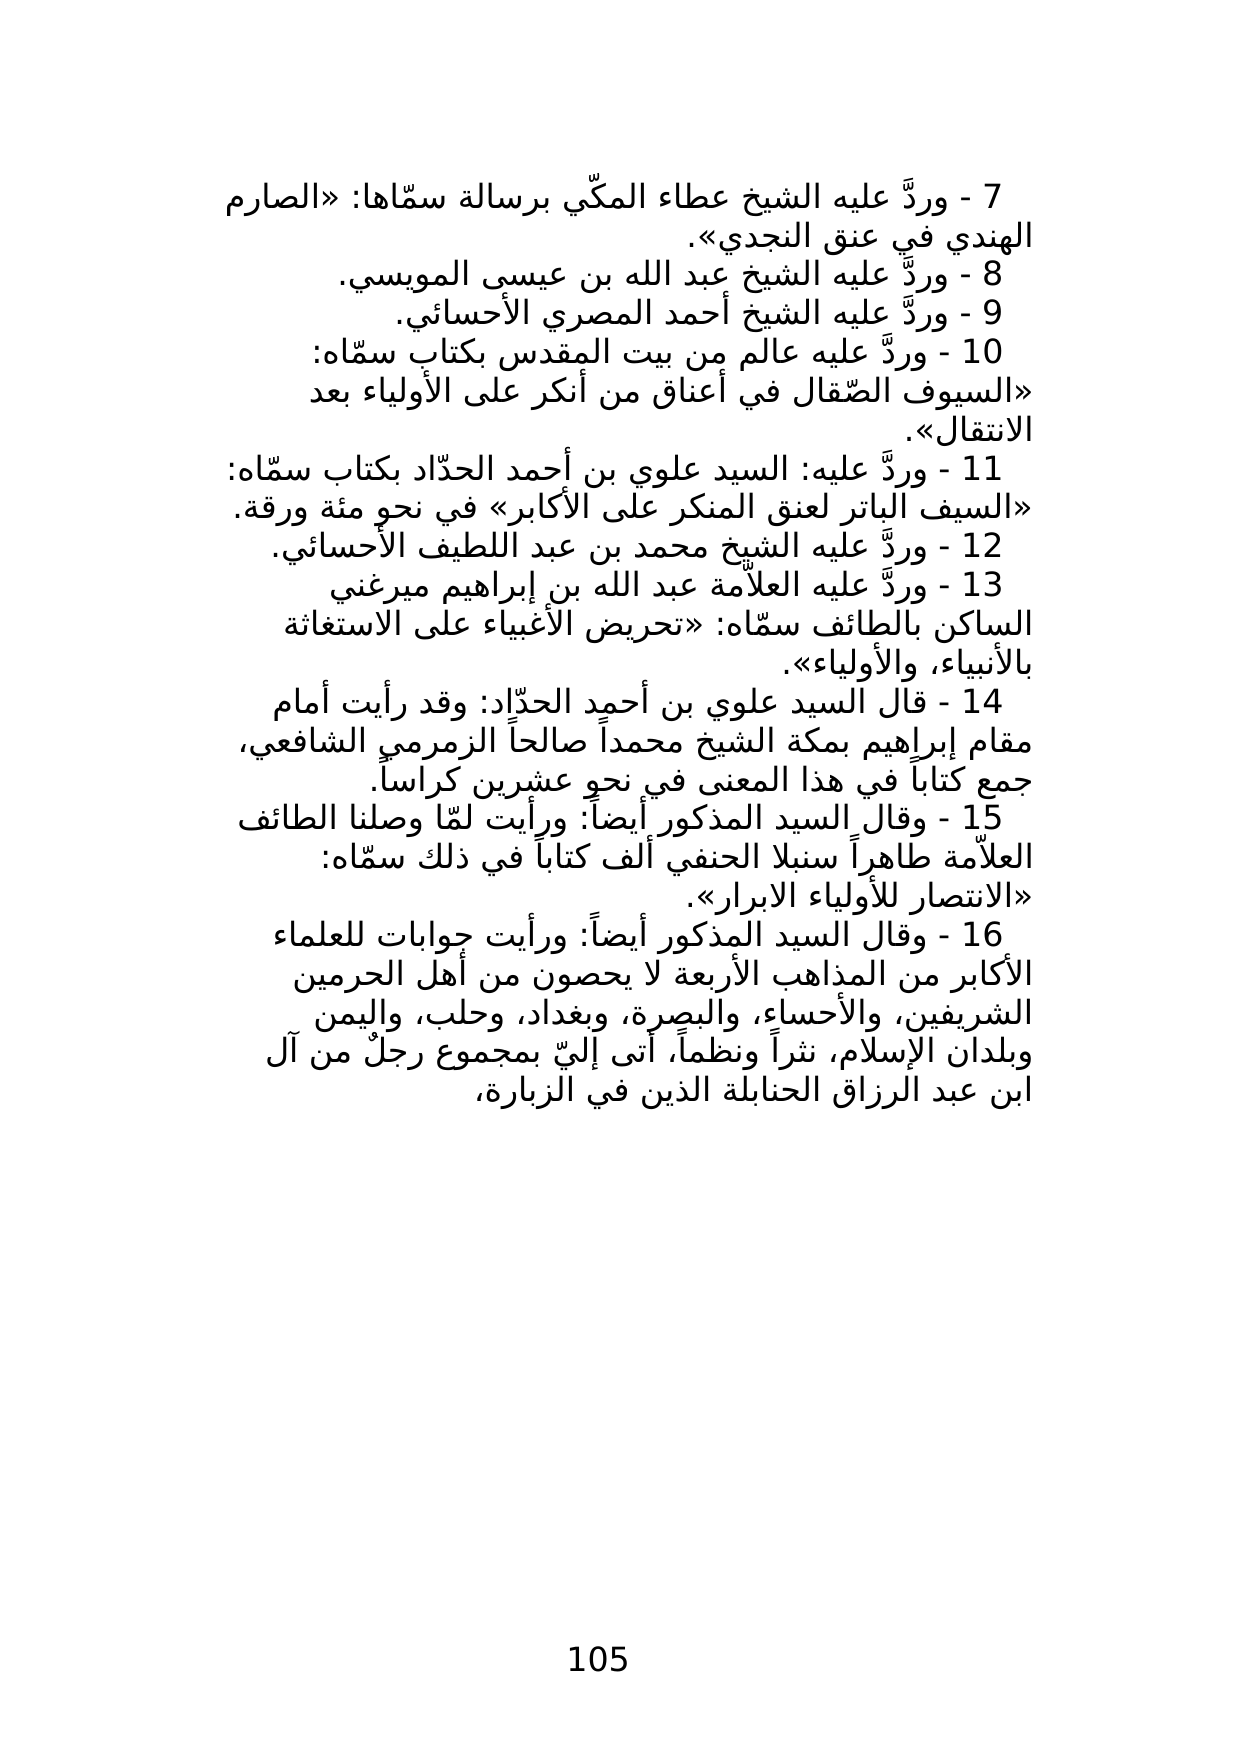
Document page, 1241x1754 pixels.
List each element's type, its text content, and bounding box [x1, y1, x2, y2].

text 11 - وردَّ عليه: السيد علوي بن أحمد الحدّاد بكتاب سمّاه: «السيف الباتر لعنق المنكر على الأكابر» في نحو مئة ورقة. [222, 449, 1033, 527]
text 13 - وردَّ عليه العلاّمة عبد الله بن إبراهيم ميرغني الساكن بالطائف سمّاه: «تحريض الأغبياء على الاستغاثة بالأنبياء، والأولياء». [222, 566, 1033, 682]
text 15 - وقال السيد المذكور أيضاً: ورأيت لمّا وصلنا الطائف العلاّمة طاهراً سنبلا الحنفي ألف كتاباً في ذلك سمّاه: «الانتصار للأولياء الابرار». [222, 799, 1033, 915]
text 10 - وردَّ عليه عالم من بيت المقدس بكتاب سمّاه: «السيوف الصّقال في أعناق من أنكر على الأولياء بعد الانتقال». [222, 333, 1033, 449]
text 7 - وردَّ عليه الشيخ عطاء المكّي برسالة سمّاها: «الصارم الهندي في عنق النجدي». [222, 177, 1033, 255]
text 8 - وردَّ عليه الشيخ عبد الله بن عيسى المويسي. [222, 255, 1033, 294]
text 9 - وردَّ عليه الشيخ أحمد المصري الأحسائي. [222, 294, 1033, 333]
text 14 - قال السيد علوي بن أحمد الحدّاد: وقد رأيت أمام مقام إبراهيم بمكة الشيخ محمداً صالحاً الزمرمي الشافعي، جمع كتاباً في هذا المعنى في نحو عشرين كراساً. [222, 682, 1033, 799]
text 12 - وردَّ عليه الشيخ محمد بن عبد اللطيف الأحسائي. [222, 527, 1033, 566]
text 16 - وقال السيد المذكور أيضاً: ورأيت جوابات للعلماء الأكابر من المذاهب الأربعة لا يحصون من أهل الحرمين الشريفين، والأحساء، والبصرة، وبغداد، وحلب، واليمن وبلدان الإسلام، نثراً ونظماً، أتى إليّ بمجموع رجلٌ من آل ابن عبد الرزاق الحنابلة الذين في الزبارة، [222, 915, 1033, 1110]
